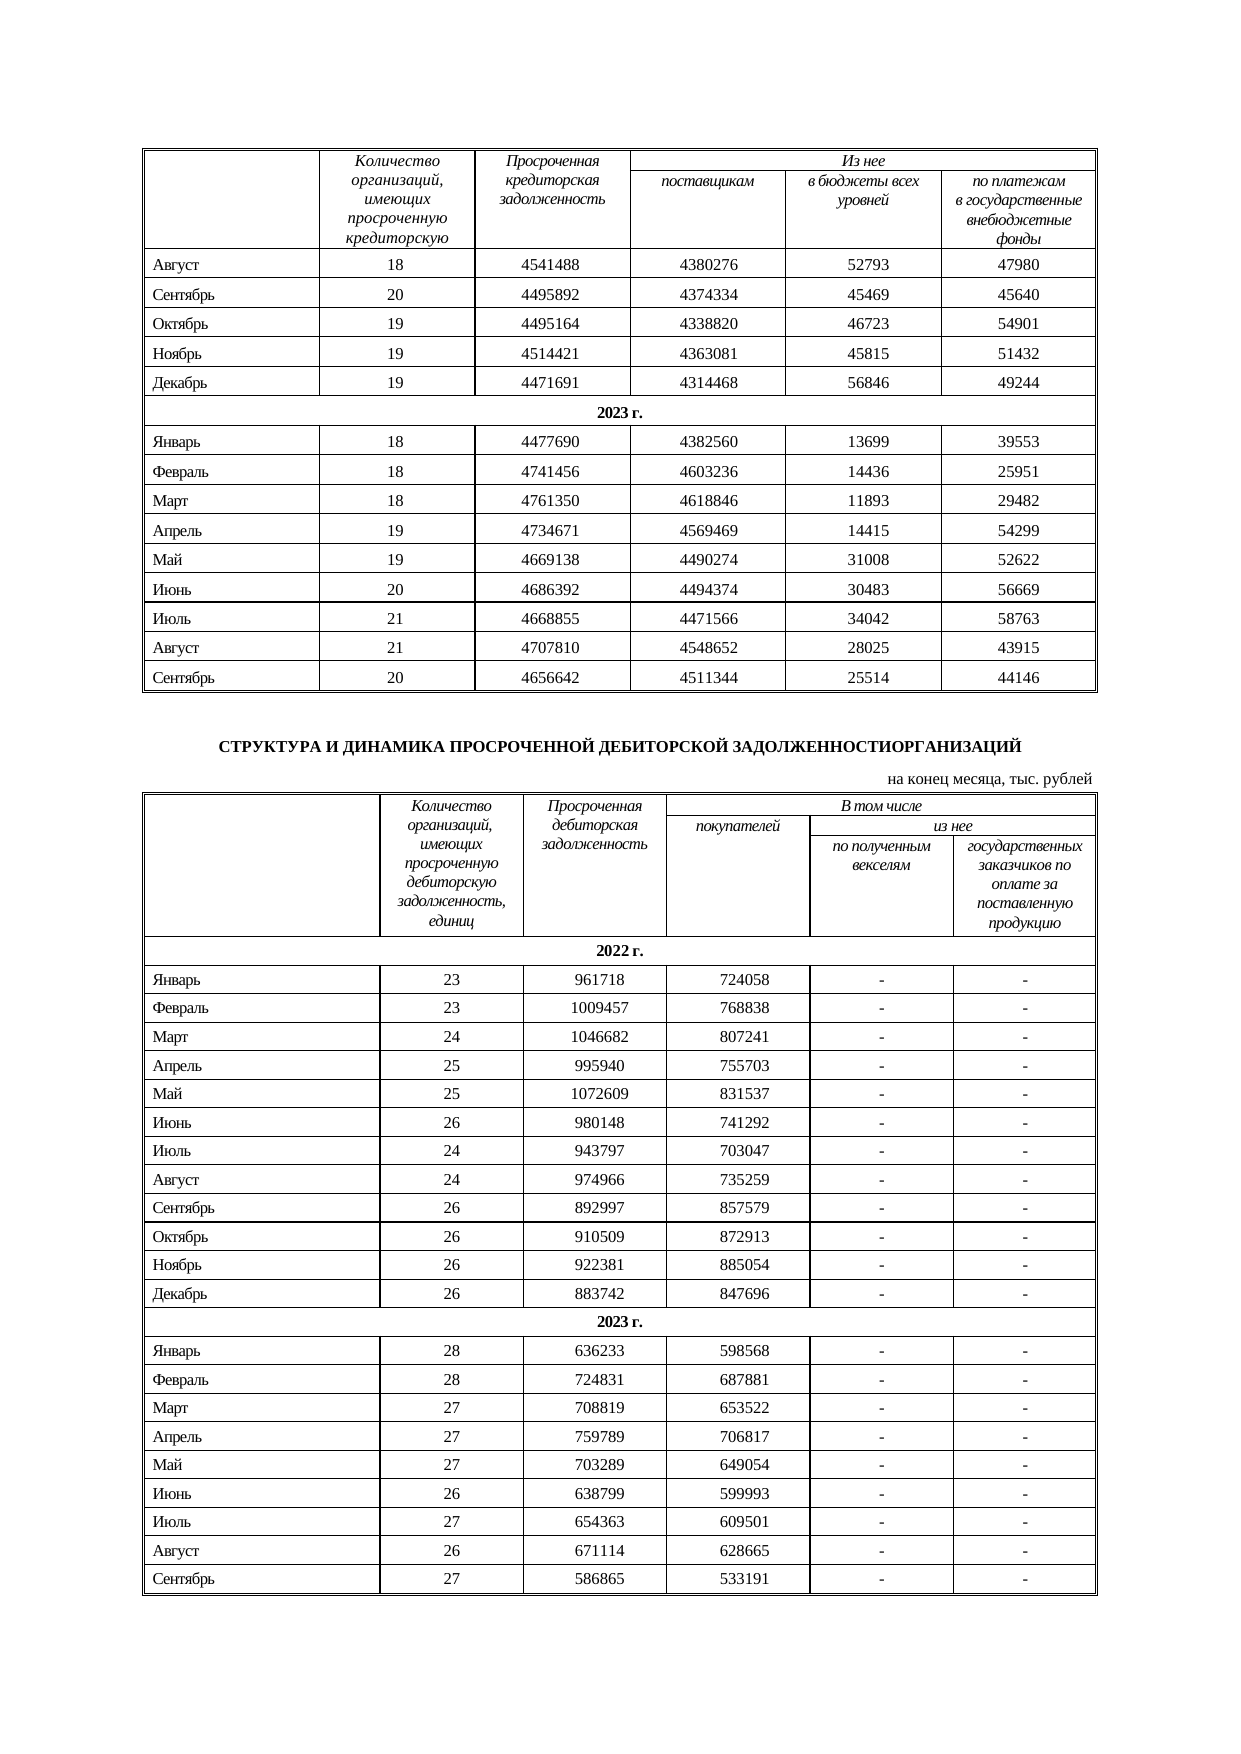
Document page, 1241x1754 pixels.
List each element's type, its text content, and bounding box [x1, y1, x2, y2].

table_cell 20 [320, 661, 474, 690]
table_cell 23 [381, 966, 523, 993]
table_cell Ноябрь [145, 337, 319, 366]
table_cell Октябрь [145, 308, 319, 336]
table_cell 30483 [786, 573, 941, 601]
table_cell 636233 [524, 1337, 666, 1364]
table_cell 51432 [942, 337, 1095, 366]
table_cell Июль [145, 603, 319, 631]
table_cell - [954, 1223, 1095, 1250]
table_cell 1046682 [524, 1023, 666, 1050]
table_cell 24 [381, 1165, 523, 1193]
table_cell Апрель [145, 1422, 379, 1450]
table_cell 21 [320, 603, 474, 631]
table_cell 26 [381, 1223, 523, 1250]
table_cell Ноябрь [145, 1251, 379, 1278]
table_cell 4494374 [631, 573, 785, 601]
table_cell - [811, 1080, 953, 1107]
table_cell 892997 [524, 1194, 666, 1221]
table_cell 4548652 [631, 632, 785, 660]
table_cell Июнь [145, 573, 319, 601]
table_cell - [954, 1108, 1095, 1136]
table_cell - [811, 1023, 953, 1050]
table_cell 23 [381, 994, 523, 1022]
table_cell 4668855 [476, 603, 630, 631]
table_cell 628665 [667, 1536, 809, 1564]
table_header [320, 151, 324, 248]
table_cell 703289 [524, 1451, 666, 1478]
table_cell - [954, 1051, 1095, 1079]
table_cell 34042 [786, 603, 941, 631]
table_cell 1009457 [524, 994, 666, 1022]
table_cell 20 [320, 573, 474, 601]
table_cell - [954, 1536, 1095, 1564]
table_cell 26 [381, 1251, 523, 1278]
table_cell 27 [381, 1422, 523, 1450]
table_cell 45815 [786, 337, 941, 366]
table_cell 56669 [942, 573, 1095, 601]
table_cell 4514421 [476, 337, 630, 366]
table_cell 872913 [667, 1223, 809, 1250]
table_cell 45640 [942, 278, 1095, 307]
table_cell 857579 [667, 1194, 809, 1221]
table_cell 831537 [667, 1080, 809, 1107]
table_cell 598568 [667, 1337, 809, 1364]
table_cell 21 [320, 632, 474, 660]
table_cell - [954, 1422, 1095, 1450]
table_cell покупателей [667, 816, 809, 936]
table_cell 49244 [942, 367, 1095, 395]
table_cell 4338820 [631, 308, 785, 336]
table_cell 58763 [942, 603, 1095, 631]
table_cell 27 [381, 1451, 523, 1478]
table_cell 26 [381, 1108, 523, 1136]
table_cell 706817 [667, 1422, 809, 1450]
table_cell 708819 [524, 1394, 666, 1421]
table_cell 54299 [942, 514, 1095, 542]
table_cell 980148 [524, 1108, 666, 1136]
table_cell 27 [381, 1508, 523, 1535]
text на конец месяца, тыс. рублей [148, 769, 1092, 788]
table_cell 19 [320, 337, 474, 366]
table_cell 4382560 [631, 426, 785, 454]
table_cell 26 [381, 1194, 523, 1221]
table_cell - [954, 1251, 1095, 1278]
table_header Просроченная кредиторская задолженность [476, 151, 630, 248]
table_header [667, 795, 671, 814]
table_cell 43915 [942, 632, 1095, 660]
table_cell 599993 [667, 1479, 809, 1507]
table_cell - [811, 1108, 953, 1136]
table_cell 671114 [524, 1536, 666, 1564]
table_cell - [811, 1337, 953, 1364]
table_cell 4734671 [476, 514, 630, 542]
table_cell 687881 [667, 1365, 809, 1393]
table_cell 910509 [524, 1223, 666, 1250]
table_cell Сентябрь [145, 1194, 379, 1221]
table_cell 4569469 [631, 514, 785, 542]
table_cell 4741456 [476, 455, 630, 483]
table_cell 19 [320, 514, 474, 542]
table_cell - [811, 1365, 953, 1393]
table_cell 52793 [786, 249, 941, 277]
table_cell 11893 [786, 485, 941, 513]
table_cell Июнь [145, 1108, 379, 1136]
table_cell - [811, 1251, 953, 1278]
table_cell Март [145, 485, 319, 513]
table_cell 2023 г. [145, 1308, 1095, 1336]
table_header Просроченная дебиторская задолженность [524, 795, 666, 936]
table_cell Апрель [145, 514, 319, 542]
table_header Количество организаций, имеющих просроченную дебиторскую задолженность, единиц [381, 795, 523, 936]
table_cell Март [145, 1023, 379, 1050]
table_cell - [954, 1451, 1095, 1478]
table_cell 25514 [786, 661, 941, 690]
table_cell 4618846 [631, 485, 785, 513]
table_cell 4511344 [631, 661, 785, 690]
table_cell 4314468 [631, 367, 785, 395]
table_cell 25 [381, 1080, 523, 1107]
table_cell - [954, 1165, 1095, 1193]
table_cell 4603236 [631, 455, 785, 483]
table_cell 14436 [786, 455, 941, 483]
table_cell Май [145, 1080, 379, 1107]
table_cell Сентябрь [145, 661, 319, 690]
table_cell - [811, 1536, 953, 1564]
table_cell 4761350 [476, 485, 630, 513]
table_cell поставщикам [631, 171, 785, 248]
table_cell 45469 [786, 278, 941, 307]
table_cell - [954, 966, 1095, 993]
table_cell 609501 [667, 1508, 809, 1535]
table_cell 28025 [786, 632, 941, 660]
table_cell 47980 [942, 249, 1095, 277]
table_cell 18 [320, 455, 474, 483]
table_cell - [954, 1365, 1095, 1393]
table_cell 4495892 [476, 278, 630, 307]
table_cell Март [145, 1394, 379, 1421]
table_cell 27 [381, 1565, 523, 1592]
table_cell 18 [320, 485, 474, 513]
table_cell 961718 [524, 966, 666, 993]
table_cell 4374334 [631, 278, 785, 307]
table_cell - [811, 1565, 953, 1592]
table_cell - [954, 1337, 1095, 1364]
table_cell 741292 [667, 1108, 809, 1136]
table_cell 735259 [667, 1165, 809, 1193]
table_cell Февраль [145, 455, 319, 483]
table_cell 638799 [524, 1479, 666, 1507]
table_cell - [811, 966, 953, 993]
table_cell 885054 [667, 1251, 809, 1278]
table_cell 4656642 [476, 661, 630, 690]
table_cell 649054 [667, 1451, 809, 1478]
table_cell Октябрь [145, 1223, 379, 1250]
table_cell 27 [381, 1394, 523, 1421]
table_cell 4380276 [631, 249, 785, 277]
text СТРУКТУРА И ДИНАМИКА ПРОСРОЧЕННОЙ ДЕБИТОРСКОЙ ЗАДОЛЖЕННОСТИОРГАНИЗАЦИЙ [148, 737, 1092, 756]
table_cell Февраль [145, 1365, 379, 1393]
table_cell Сентябрь [145, 1565, 379, 1592]
table_cell Декабрь [145, 1280, 379, 1307]
table_cell 46723 [786, 308, 941, 336]
table_cell 807241 [667, 1023, 809, 1050]
table_cell 724058 [667, 966, 809, 993]
table_cell - [811, 1280, 953, 1307]
table_cell - [811, 1223, 953, 1250]
table_cell Февраль [145, 994, 379, 1022]
table_cell 4707810 [476, 632, 630, 660]
table_cell Сентябрь [145, 278, 319, 307]
table_cell 533191 [667, 1565, 809, 1592]
table_cell 4490274 [631, 544, 785, 572]
table_cell 755703 [667, 1051, 809, 1079]
table_cell 654363 [524, 1508, 666, 1535]
table_cell 26 [381, 1280, 523, 1307]
table_cell 26 [381, 1479, 523, 1507]
table_cell 2022 г. [145, 937, 1095, 964]
table_cell - [954, 994, 1095, 1022]
table_cell - [954, 1194, 1095, 1221]
table_cell 4541488 [476, 249, 630, 277]
table_cell 44146 [942, 661, 1095, 690]
table_cell 847696 [667, 1280, 809, 1307]
table_cell - [811, 1479, 953, 1507]
table_cell - [954, 1479, 1095, 1507]
table_cell - [811, 1051, 953, 1079]
table_cell 974966 [524, 1165, 666, 1193]
table_cell 28 [381, 1337, 523, 1364]
table_cell Январь [145, 966, 379, 993]
table_cell 24 [381, 1137, 523, 1164]
table_cell 922381 [524, 1251, 666, 1278]
table_cell Декабрь [145, 367, 319, 395]
table_cell Август [145, 1536, 379, 1564]
table_cell 31008 [786, 544, 941, 572]
table_cell - [954, 1565, 1095, 1592]
table_cell 29482 [942, 485, 1095, 513]
table_cell 883742 [524, 1280, 666, 1307]
table_cell 14415 [786, 514, 941, 542]
table_cell 4669138 [476, 544, 630, 572]
table_cell 20 [320, 278, 474, 307]
table_cell 724831 [524, 1365, 666, 1393]
table_cell Май [145, 544, 319, 572]
table_cell Январь [145, 426, 319, 454]
table_cell 56846 [786, 367, 941, 395]
table_cell 4477690 [476, 426, 630, 454]
table_cell - [954, 1080, 1095, 1107]
table_cell - [954, 1508, 1095, 1535]
table_cell 25951 [942, 455, 1095, 483]
table_cell 4363081 [631, 337, 785, 366]
table_cell - [811, 1451, 953, 1478]
table_cell 4471566 [631, 603, 785, 631]
table_cell Июль [145, 1137, 379, 1164]
table_cell - [954, 1137, 1095, 1164]
table_cell 39553 [942, 426, 1095, 454]
table_cell - [811, 1508, 953, 1535]
table_header [145, 795, 379, 936]
table_cell 586865 [524, 1565, 666, 1592]
table_cell 52622 [942, 544, 1095, 572]
table_cell 19 [320, 367, 474, 395]
table_cell - [954, 1280, 1095, 1307]
table_cell 25 [381, 1051, 523, 1079]
table_cell 2023 г. [145, 396, 1095, 424]
table_cell 24 [381, 1023, 523, 1050]
table_cell - [811, 994, 953, 1022]
table_cell - [811, 1165, 953, 1193]
table_header [145, 151, 319, 248]
table_cell 4686392 [476, 573, 630, 601]
table_cell 4495164 [476, 308, 630, 336]
table_cell 703047 [667, 1137, 809, 1164]
table_cell - [954, 1394, 1095, 1421]
table_cell 1072609 [524, 1080, 666, 1107]
table_cell Май [145, 1451, 379, 1478]
table_cell Январь [145, 1337, 379, 1364]
table_cell 759789 [524, 1422, 666, 1450]
table_cell 995940 [524, 1051, 666, 1079]
table_cell Август [145, 1165, 379, 1193]
table_cell - [811, 1194, 953, 1221]
table_cell 18 [320, 249, 474, 277]
table_cell в бюджеты всех уровней [786, 171, 941, 248]
table_cell 943797 [524, 1137, 666, 1164]
table_cell Июнь [145, 1479, 379, 1507]
table_cell 4471691 [476, 367, 630, 395]
table_cell государственных заказчиков по оплате за поставленную продукцию [954, 836, 1095, 936]
table_cell Август [145, 632, 319, 660]
table_cell 26 [381, 1536, 523, 1564]
table_cell 54901 [942, 308, 1095, 336]
table_cell 653522 [667, 1394, 809, 1421]
table_cell по полученным векселям [811, 836, 953, 936]
table_cell - [811, 1137, 953, 1164]
table_cell Август [145, 249, 319, 277]
table_cell 28 [381, 1365, 523, 1393]
table_cell 19 [320, 544, 474, 572]
table_cell 19 [320, 308, 474, 336]
table_cell 768838 [667, 994, 809, 1022]
table_cell 18 [320, 426, 474, 454]
table_cell - [954, 1023, 1095, 1050]
table_cell Апрель [145, 1051, 379, 1079]
table_cell - [811, 1394, 953, 1421]
table_cell Июль [145, 1508, 379, 1535]
table_cell - [811, 1422, 953, 1450]
table_cell 13699 [786, 426, 941, 454]
